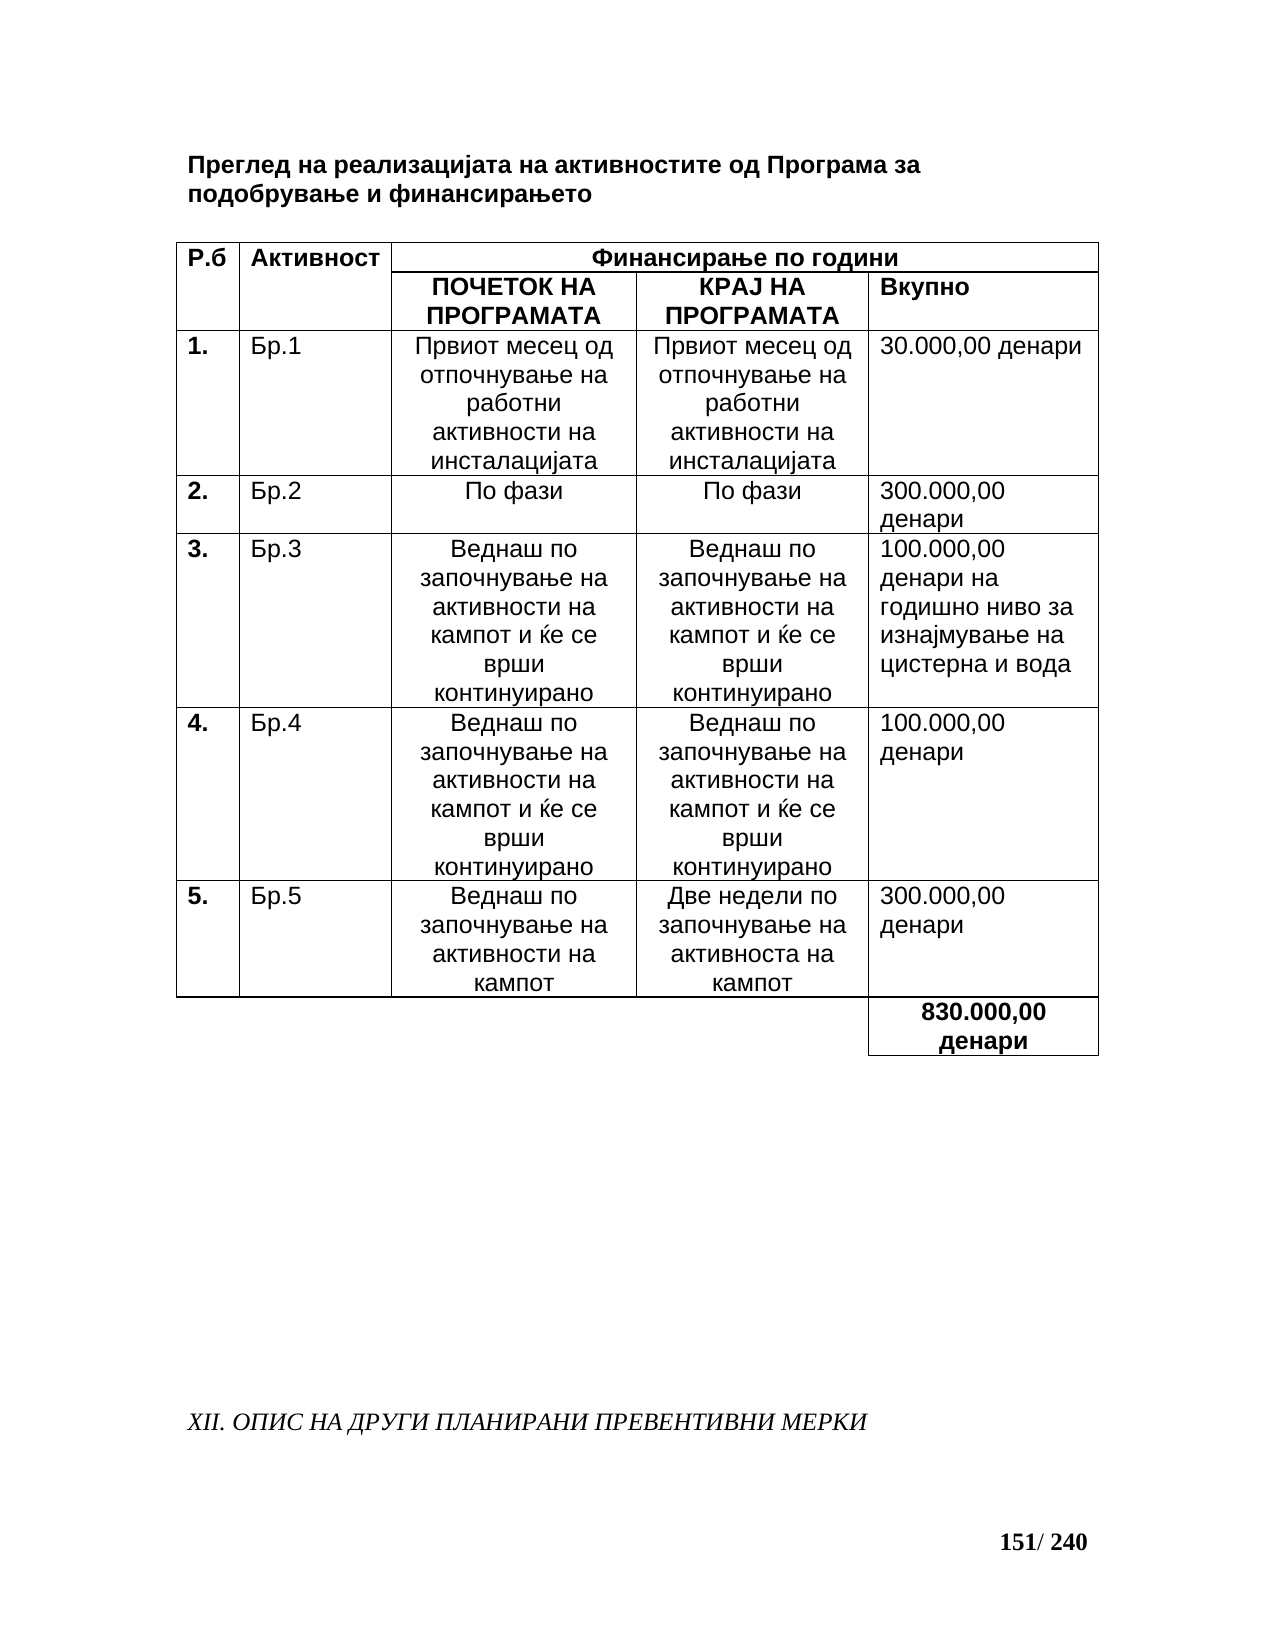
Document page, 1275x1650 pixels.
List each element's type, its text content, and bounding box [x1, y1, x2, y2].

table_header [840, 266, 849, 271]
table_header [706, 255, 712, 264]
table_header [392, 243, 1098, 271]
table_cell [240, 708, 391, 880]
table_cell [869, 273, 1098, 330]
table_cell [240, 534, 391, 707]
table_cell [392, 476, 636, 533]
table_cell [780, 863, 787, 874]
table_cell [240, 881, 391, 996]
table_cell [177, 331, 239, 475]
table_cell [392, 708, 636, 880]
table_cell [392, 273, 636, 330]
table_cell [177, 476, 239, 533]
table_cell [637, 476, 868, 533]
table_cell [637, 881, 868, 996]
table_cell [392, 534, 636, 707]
text Преглед на реализацијата на активностите од Програма за подобрување и финансирањето [187, 150, 1087, 207]
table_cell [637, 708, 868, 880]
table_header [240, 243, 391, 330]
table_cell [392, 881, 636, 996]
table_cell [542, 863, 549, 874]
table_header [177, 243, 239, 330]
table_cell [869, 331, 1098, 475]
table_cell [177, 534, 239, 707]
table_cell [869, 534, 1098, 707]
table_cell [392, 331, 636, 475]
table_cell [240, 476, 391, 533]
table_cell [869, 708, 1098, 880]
subtitle XII. ОПИС НА ДРУГИ ПЛАНИРАНИ ПРЕВЕНТИВНИ МЕРКИ [187, 1407, 1087, 1436]
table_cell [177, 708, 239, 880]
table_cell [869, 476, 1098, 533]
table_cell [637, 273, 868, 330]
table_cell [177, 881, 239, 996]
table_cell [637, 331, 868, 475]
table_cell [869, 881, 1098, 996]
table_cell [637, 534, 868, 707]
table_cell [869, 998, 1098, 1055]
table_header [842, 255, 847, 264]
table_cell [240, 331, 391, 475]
